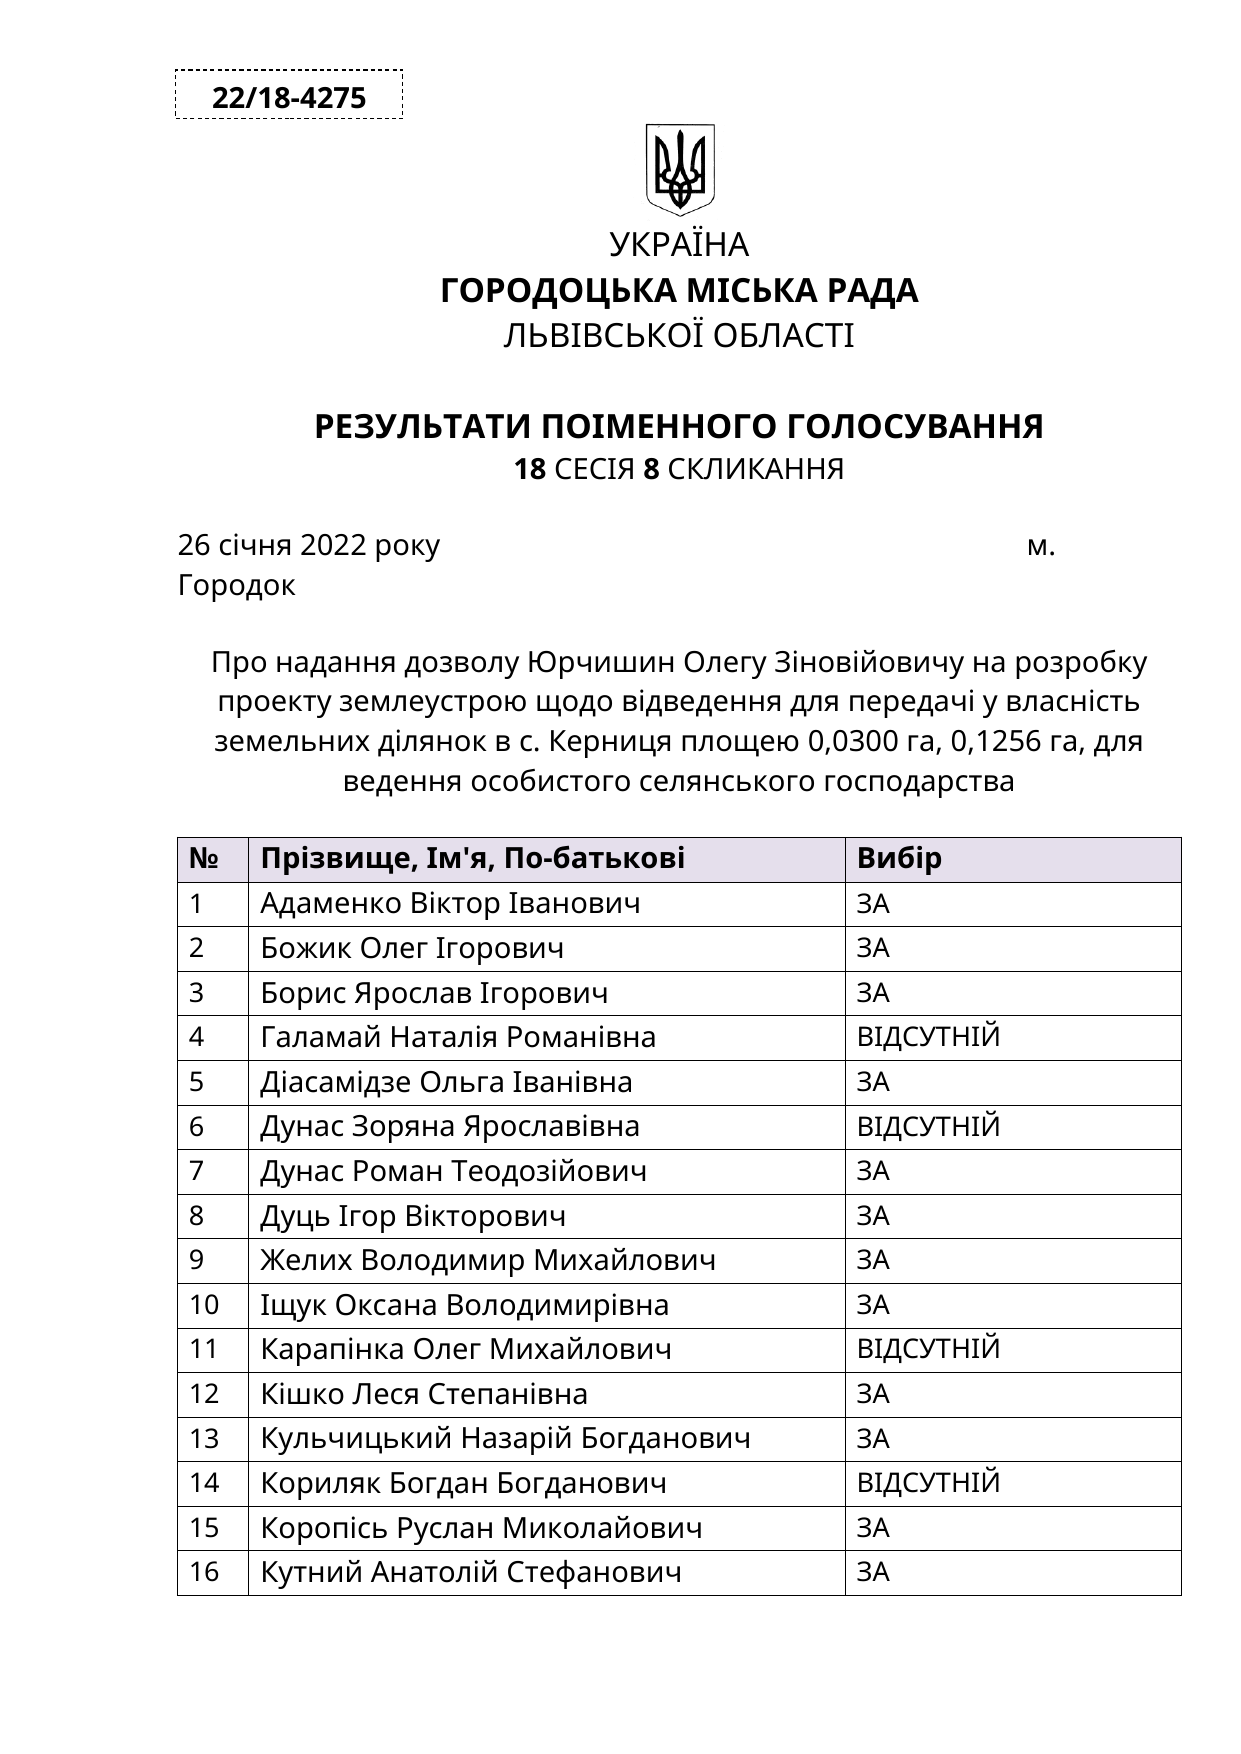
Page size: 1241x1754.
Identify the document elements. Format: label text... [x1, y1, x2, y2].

text ГОРОДОЦЬКА МІСЬКА РАДА [177, 266, 1181, 312]
table_cell Кішко Леся Степанівна [249, 1373, 845, 1417]
picture [633, 118, 726, 221]
text 26 січня 2022 року м. Городок [177, 525, 1181, 604]
table_cell ЗА [846, 1150, 1181, 1194]
table_cell ЗА [846, 1373, 1181, 1417]
table_cell 14 [178, 1462, 248, 1506]
table_cell ЗА [846, 1284, 1181, 1327]
table_header Вибір [846, 838, 1181, 882]
table_cell 16 [178, 1551, 248, 1595]
table_cell ЗА [846, 883, 1181, 926]
table_cell 5 [178, 1061, 248, 1104]
table_cell ВІДСУТНІЙ [846, 1106, 1181, 1149]
table_cell Коропісь Руслан Миколайович [249, 1507, 845, 1550]
table_cell ЗА [846, 1239, 1181, 1283]
table_header Прізвище, Ім'я, По-батькові [249, 838, 845, 882]
table_cell ЗА [846, 1195, 1181, 1238]
table_cell Желих Володимир Михайлович [249, 1239, 845, 1283]
table_cell ЗА [846, 927, 1181, 971]
table_cell ВІДСУТНІЙ [846, 1329, 1181, 1372]
text Про надання дозволу Юрчишин Олегу Зіновійовичу на розробку проекту землеустрою щодо відведення для передачі у власність земельних ділянок в с. Керниця площею 0,0300 га, 0,1256 га, для ведення особистого селянського господарства [177, 641, 1181, 800]
table_cell 7 [178, 1150, 248, 1194]
table_cell 10 [178, 1284, 248, 1327]
table_cell 4 [178, 1016, 248, 1060]
table_cell Діасамідзе Ольга Іванівна [249, 1061, 845, 1104]
table_cell ЗА [846, 1061, 1181, 1104]
table_cell ВІДСУТНІЙ [846, 1462, 1181, 1506]
table_cell Іщук Оксана Володимирівна [249, 1284, 845, 1327]
text УКРАЇНА [177, 221, 1181, 266]
table_cell Кориляк Богдан Богданович [249, 1462, 845, 1506]
table_cell 8 [178, 1195, 248, 1238]
table_cell 15 [178, 1507, 248, 1550]
table_cell 11 [178, 1329, 248, 1372]
table_cell 9 [178, 1239, 248, 1283]
table_cell Дунас Роман Теодозійович [249, 1150, 845, 1194]
table_cell Кутний Анатолій Стефанович [249, 1551, 845, 1595]
table_cell 13 [178, 1418, 248, 1461]
table_cell Галамай Наталія Романівна [249, 1016, 845, 1060]
table_cell ЗА [846, 1418, 1181, 1461]
table_cell ЗА [846, 1507, 1181, 1550]
table_cell ЗА [846, 972, 1181, 1015]
table_cell Дунас Зоряна Ярославівна [249, 1106, 845, 1149]
table_cell ВІДСУТНІЙ [846, 1016, 1181, 1060]
text ЛЬВІВСЬКОЇ ОБЛАСТІ [177, 312, 1181, 357]
table_cell Адаменко Віктор Іванович [249, 883, 845, 926]
table_cell ЗА [846, 1551, 1181, 1595]
table_cell Божик Олег Ігорович [249, 927, 845, 971]
table_cell 12 [178, 1373, 248, 1417]
text РЕЗУЛЬТАТИ ПОІМЕННОГО ГОЛОСУВАННЯ [177, 403, 1181, 448]
table_cell 6 [178, 1106, 248, 1149]
table_cell Дуць Ігор Вікторович [249, 1195, 845, 1238]
table_cell Карапінка Олег Михайлович [249, 1329, 845, 1372]
table_header № [178, 838, 248, 882]
text 18 СЕСІЯ 8 СКЛИКАННЯ [177, 448, 1181, 488]
table_cell 1 [178, 883, 248, 926]
table_cell Кульчицький Назарій Богданович [249, 1418, 845, 1461]
table_cell 3 [178, 972, 248, 1015]
table_cell 2 [178, 927, 248, 971]
table_cell Борис Ярослав Ігорович [249, 972, 845, 1015]
